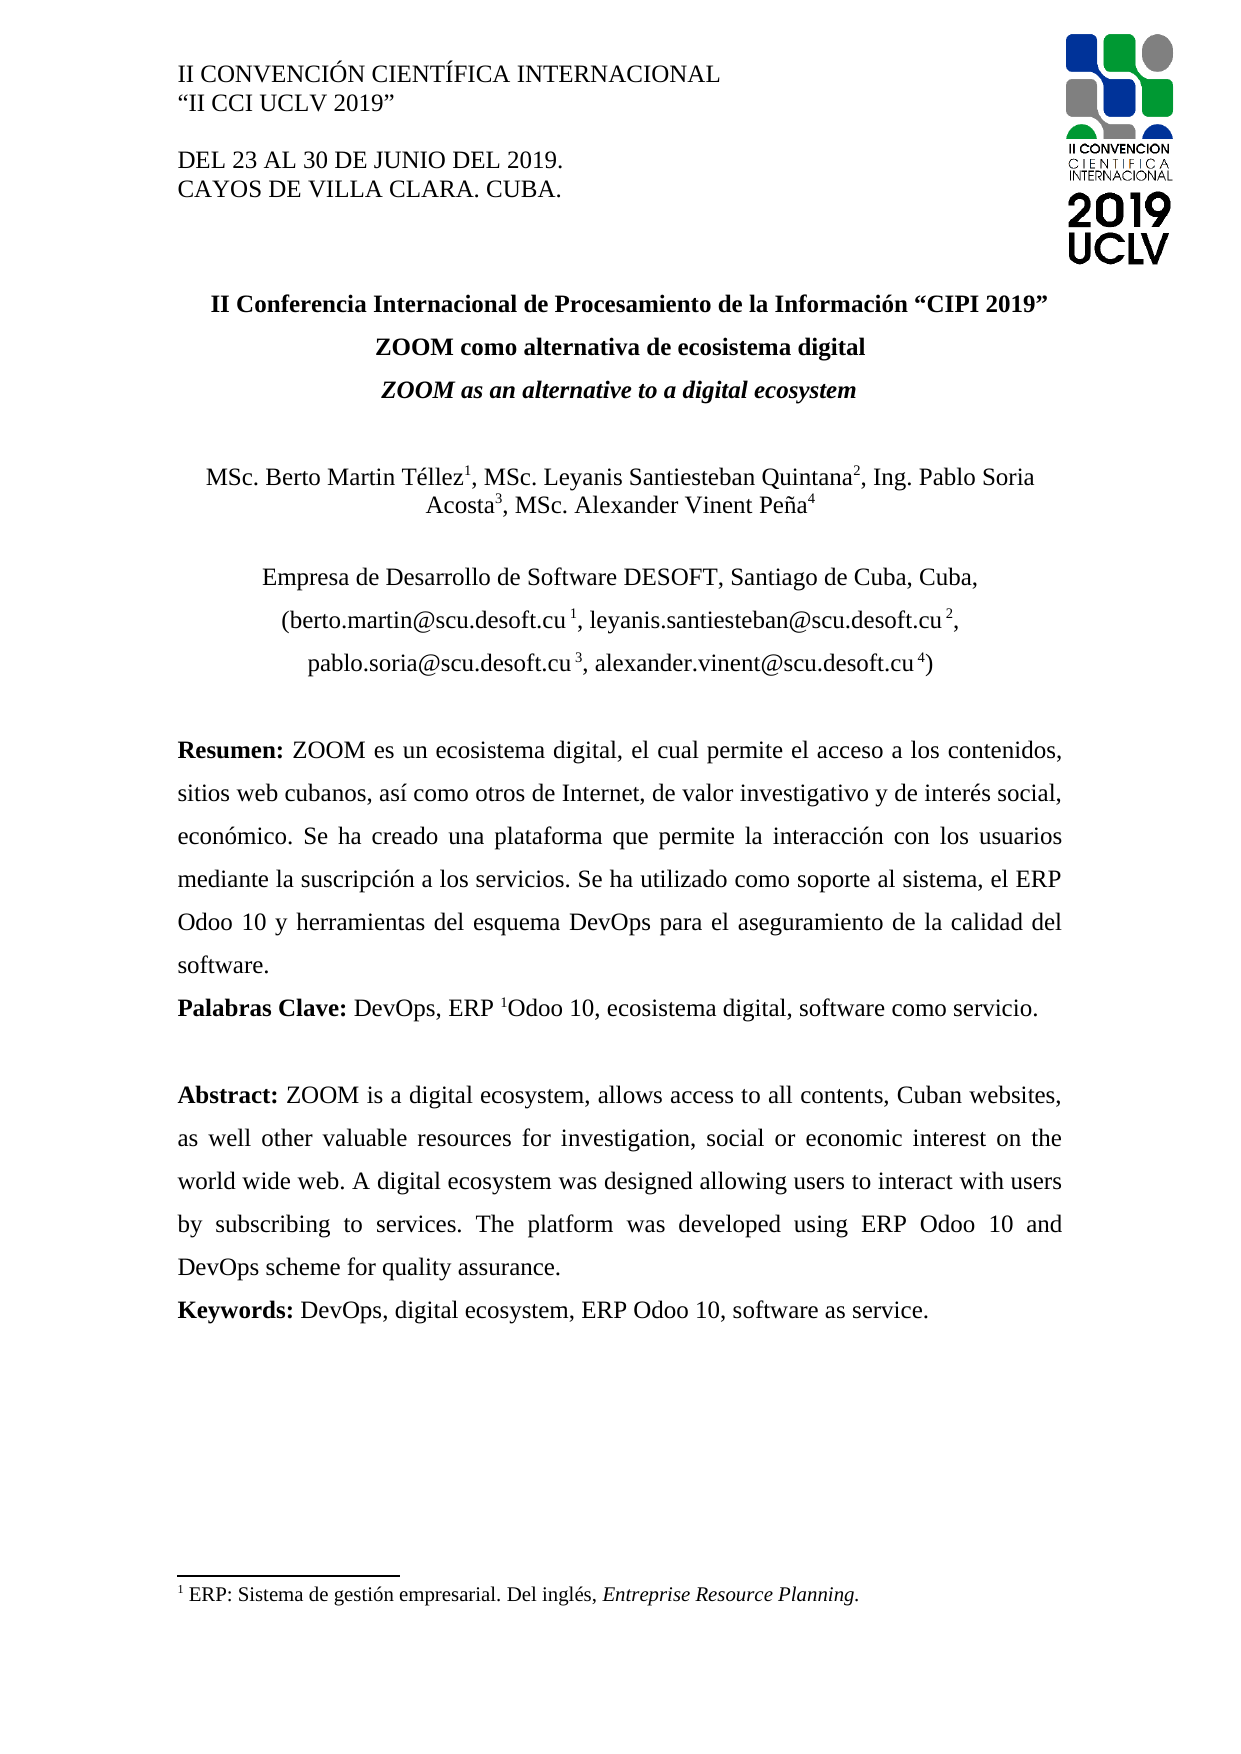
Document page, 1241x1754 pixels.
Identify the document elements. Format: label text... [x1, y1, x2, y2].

text Abstract: ZOOM is a digital ecosystem, allows access to all contents, Cuban websites, as well other valuable resources for investigation, social or economic interest on the world wide web. A digital ecosystem was designed allowing users to interact with users by subscribing to services. The platform was developed using ERP Odoo 10 and DevOps scheme for quality assurance. [177, 1080, 1063, 1281]
text MSc. Berto Martin Téllez1, MSc. Leyanis Santiesteban Quintana2, Ing. Pablo Soria Acosta3, MSc. Alexander Vinent Peña4 [177, 462, 1063, 519]
text II Conferencia Internacional de Procesamiento de la Información “CIPI 2019” [177, 289, 1063, 318]
text ZOOM como alternativa de ecosistema digital [177, 332, 1063, 361]
text Resumen: ZOOM es un ecosistema digital, el cual permite el acceso a los contenidos, sitios web cubanos, así como otros de Internet, de valor investigativo y de interés social, económico. Se ha creado una plataforma que permite la interacción con los usuarios mediante la suscripción a los servicios. Se ha utilizado como soporte al sistema, el ERP Odoo 10 y herramientas del esquema DevOps para el aseguramiento de la calidad del software. [177, 735, 1063, 979]
text Empresa de Desarrollo de Software DESOFT, Santiago de Cuba, Cuba, (berto.martin@scu.desoft.cu 1, leyanis.santiesteban@scu.desoft.cu 2, pablo.soria@scu.desoft.cu 3, alexander.vinent@scu.desoft.cu 4) [177, 562, 1063, 677]
text Keywords: DevOps, digital ecosystem, ERP Odoo 10, software as service. [177, 1295, 1063, 1324]
text Palabras Clave: DevOps, ERP Odoo 10, ecosistema digital, software como servicio. [177, 993, 1063, 1022]
text ZOOM as an alternative to a digital ecosystem [177, 375, 1063, 404]
picture [1061, 31, 1182, 274]
